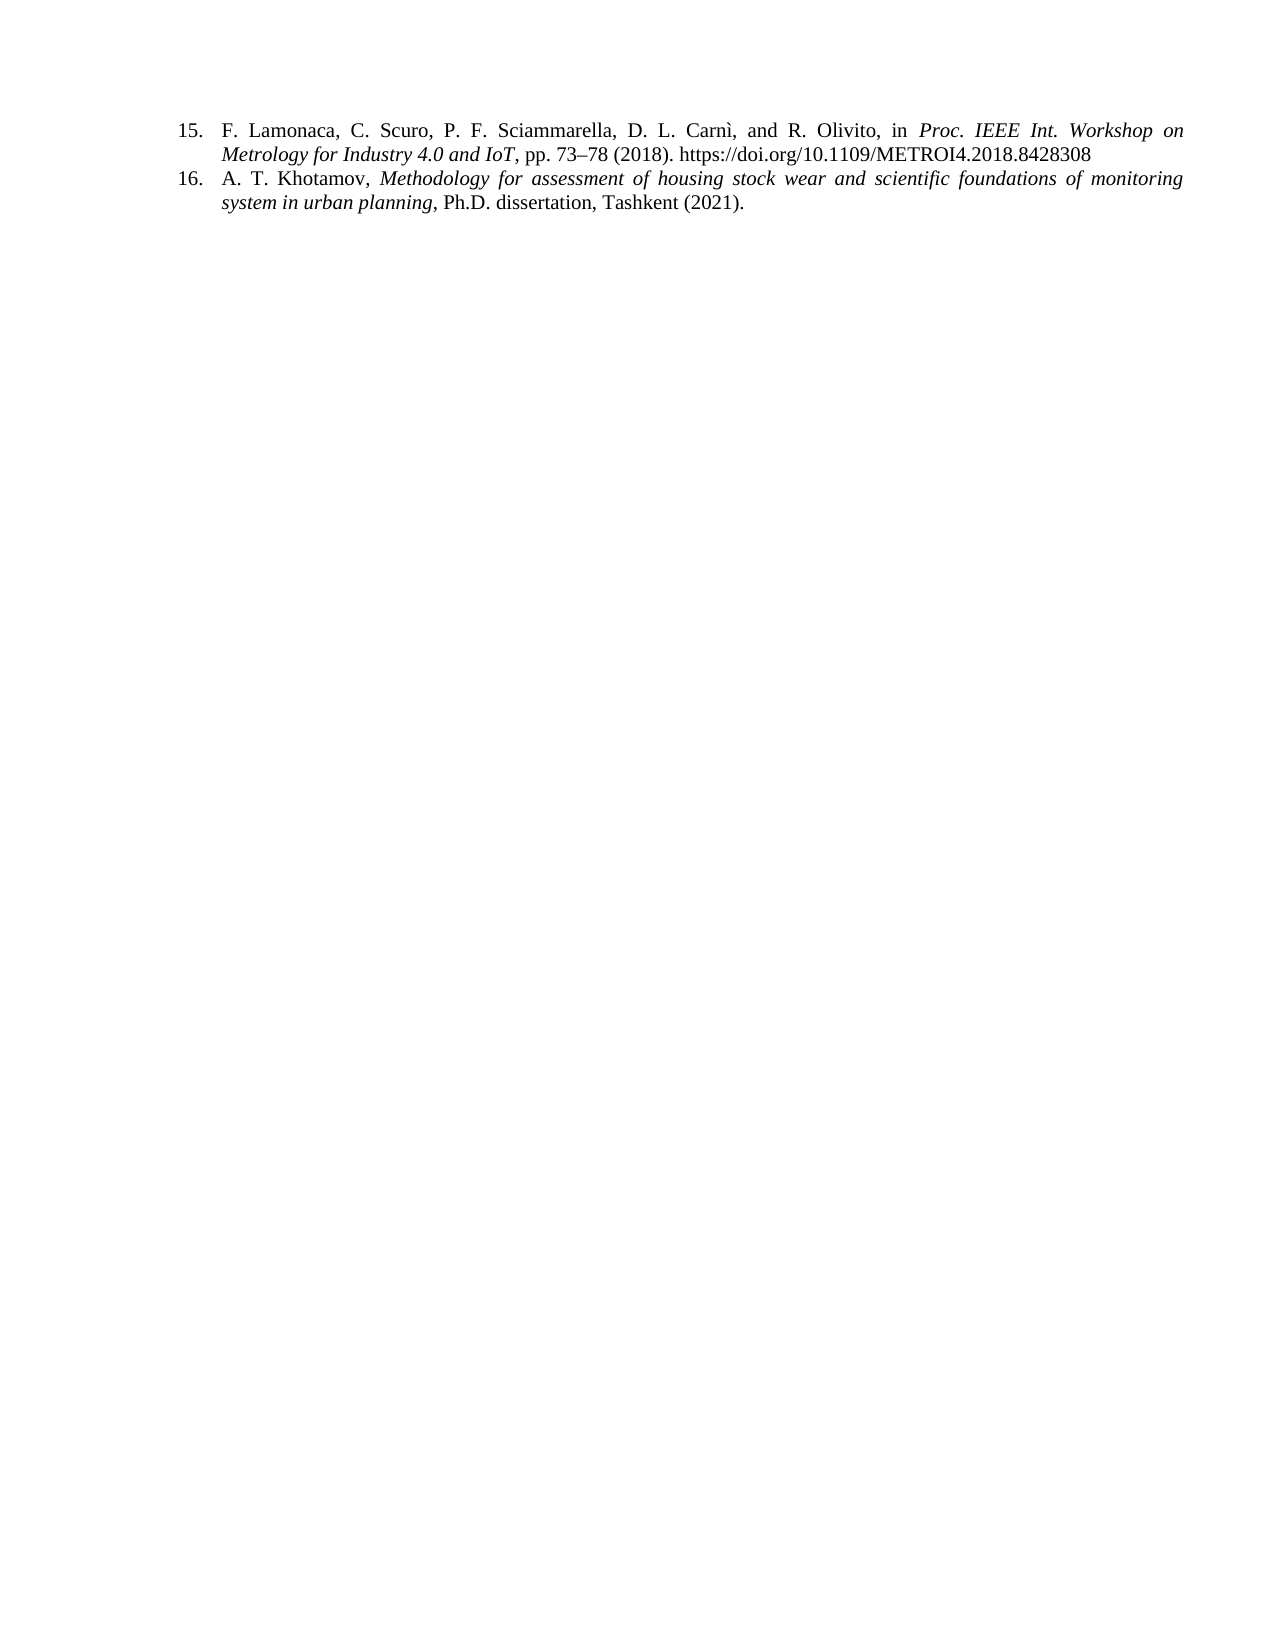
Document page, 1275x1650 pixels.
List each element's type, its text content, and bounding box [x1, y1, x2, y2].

list F. Lamonaca, C. Scuro, P. F. Sciammarella, D. L. Carnì, and R. Olivito, in Proc. IEEE Int. Workshop on Metrology for Industry 4.0 and IoT, pp. 73–78 (2018). https://doi.org/10.1109/METROI4.2018.8428308 [177, 118, 1186, 166]
list A. T. Khotamov, Methodology for assessment of housing stock wear and scientific foundations of monitoring system in urban planning, Ph.D. dissertation, Tashkent (2021). [177, 166, 1186, 214]
